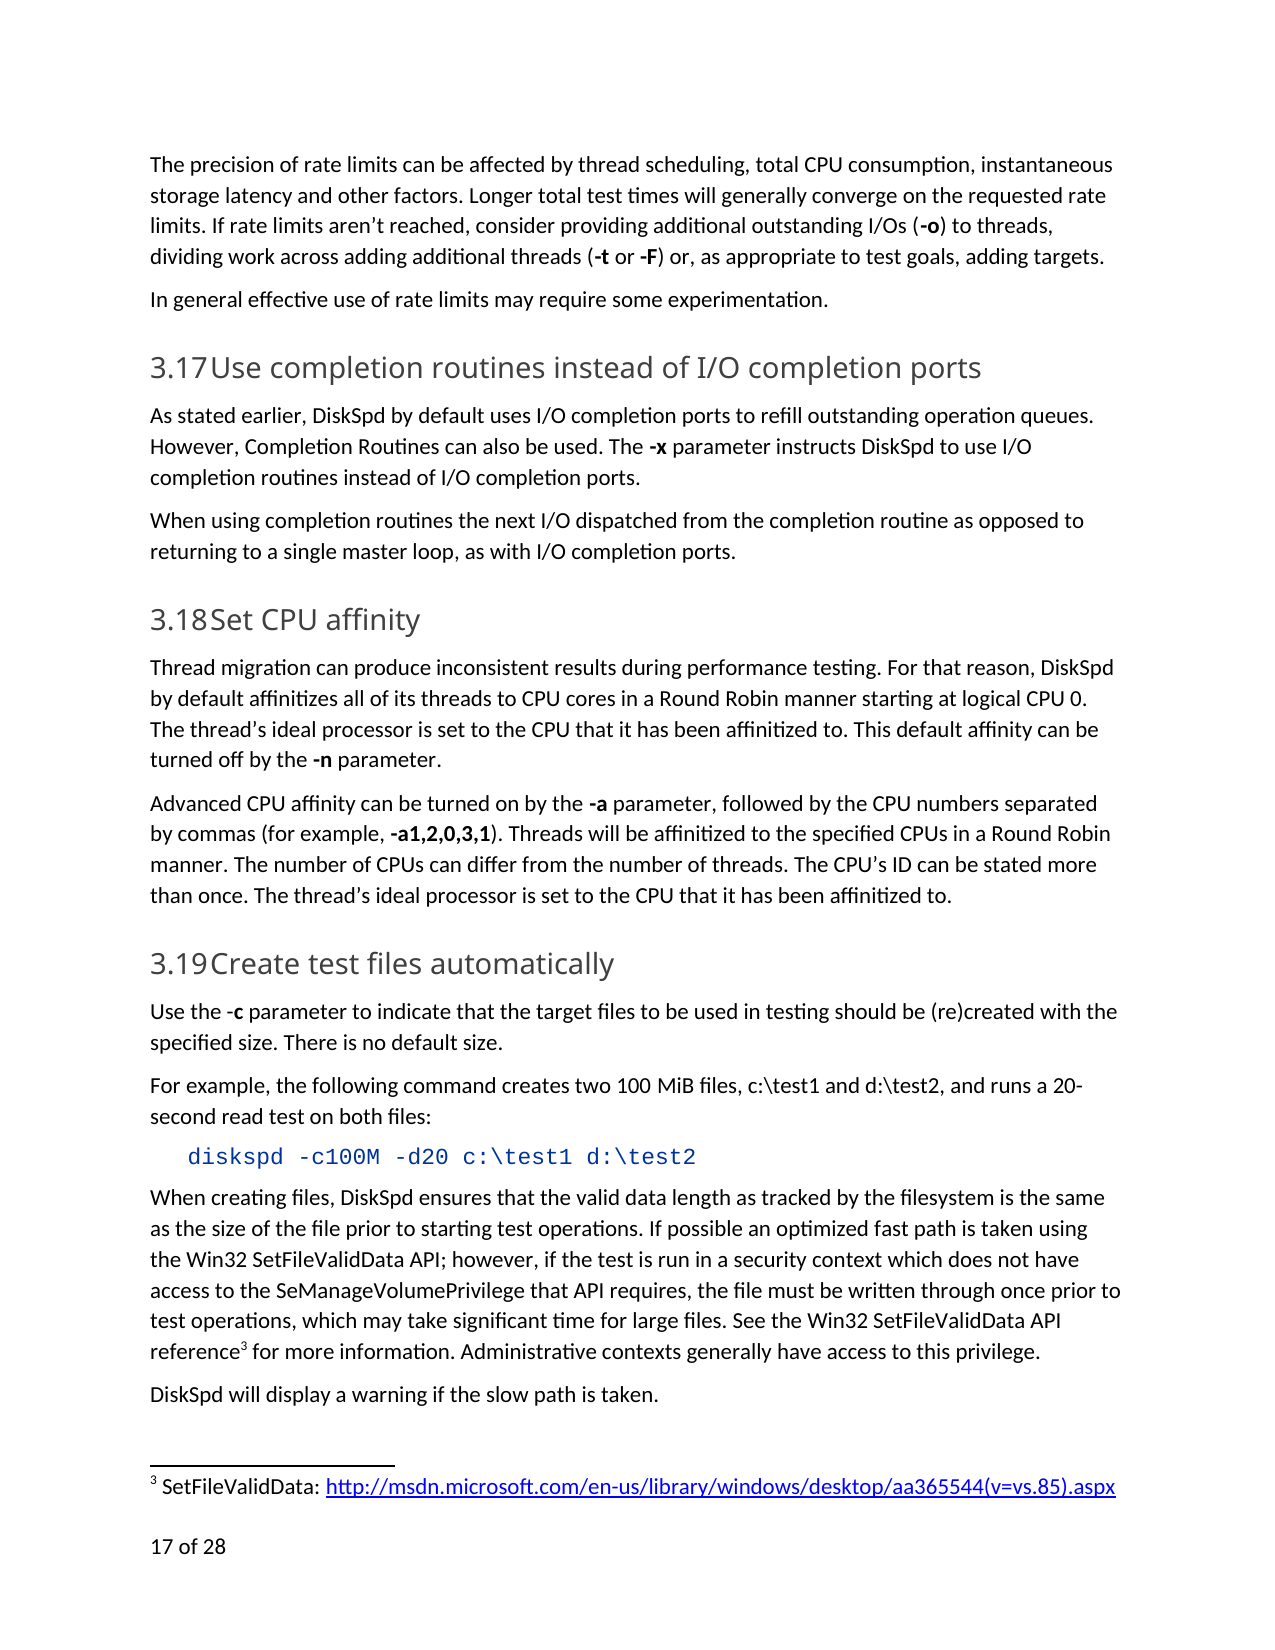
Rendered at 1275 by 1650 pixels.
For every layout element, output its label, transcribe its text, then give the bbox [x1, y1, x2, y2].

text DiskSpd will display a warning if the slow path is taken. [150, 1380, 1125, 1408]
text When using completion routines the next I/O dispatched from the completion routine as opposed to returning to a single master loop, as with I/O completion ports. [150, 506, 1125, 565]
subtitle Set CPU affinity [150, 599, 1125, 639]
text The precision of rate limits can be affected by thread scheduling, total CPU consumption, instantaneous storage latency and other factors. Longer total test times will generally converge on the requested rate limits. If rate limits aren’t reached, consider providing additional outstanding I/Os (-o) to threads, dividing work across adding additional threads (-t or -F) or, as appropriate to test goals, adding targets. [150, 150, 1125, 270]
text In general effective use of rate limits may require some experimentation. [150, 285, 1125, 313]
text Use the -c parameter to indicate that the target files to be used in testing should be (re)created with the specified size. There is no default size. [150, 997, 1125, 1056]
text As stated earlier, DiskSpd by default uses I/O completion ports to refill outstanding operation queues. However, Completion Routines can also be used. The -x parameter instructs DiskSpd to use I/O completion routines instead of I/O completion ports. [150, 402, 1125, 491]
text Advanced CPU affinity can be turned on by the -a parameter, followed by the CPU numbers separated by commas (for example, -a1,2,0,3,1). Threads will be affinitized to the specified CPUs in a Round Robin manner. The number of CPUs can differ from the number of threads. The CPU’s ID can be stated more than once. The thread’s ideal processor is set to the CPU that it has been affinitized to. [150, 789, 1125, 909]
subtitle Use completion routines instead of I/O completion ports [150, 347, 1125, 387]
text Thread migration can produce inconsistent results during performance testing. For that reason, DiskSpd by default affinitizes all of its threads to CPU cores in a Round Robin manner starting at logical CPU 0. The thread’s ideal processor is set to the CPU that it has been affinitized to. This default affinity can be turned off by the -n parameter. [150, 653, 1125, 773]
text When creating files, DiskSpd ensures that the valid data length as tracked by the filesystem is the same as the size of the file prior to starting test operations. If possible an optimized fast path is taken using the Win32 SetFileValidData API; however, if the test is run in a security context which does not have access to the SeManageVolumePrivilege that API requires, the file must be written through once prior to test operations, which may take significant time for large files. See the Win32 SetFileValidData API reference for more information. Administrative contexts generally have access to this privilege. [150, 1183, 1125, 1365]
text For example, the following command creates two 100 MiB files, c:\test1 and d:\test2, and runs a 20-second read test on both files: [150, 1071, 1125, 1130]
text diskspd -c100M -d20 c:\test1 d:\test2 [187, 1145, 1125, 1171]
subtitle Create test files automatically [150, 943, 1125, 983]
